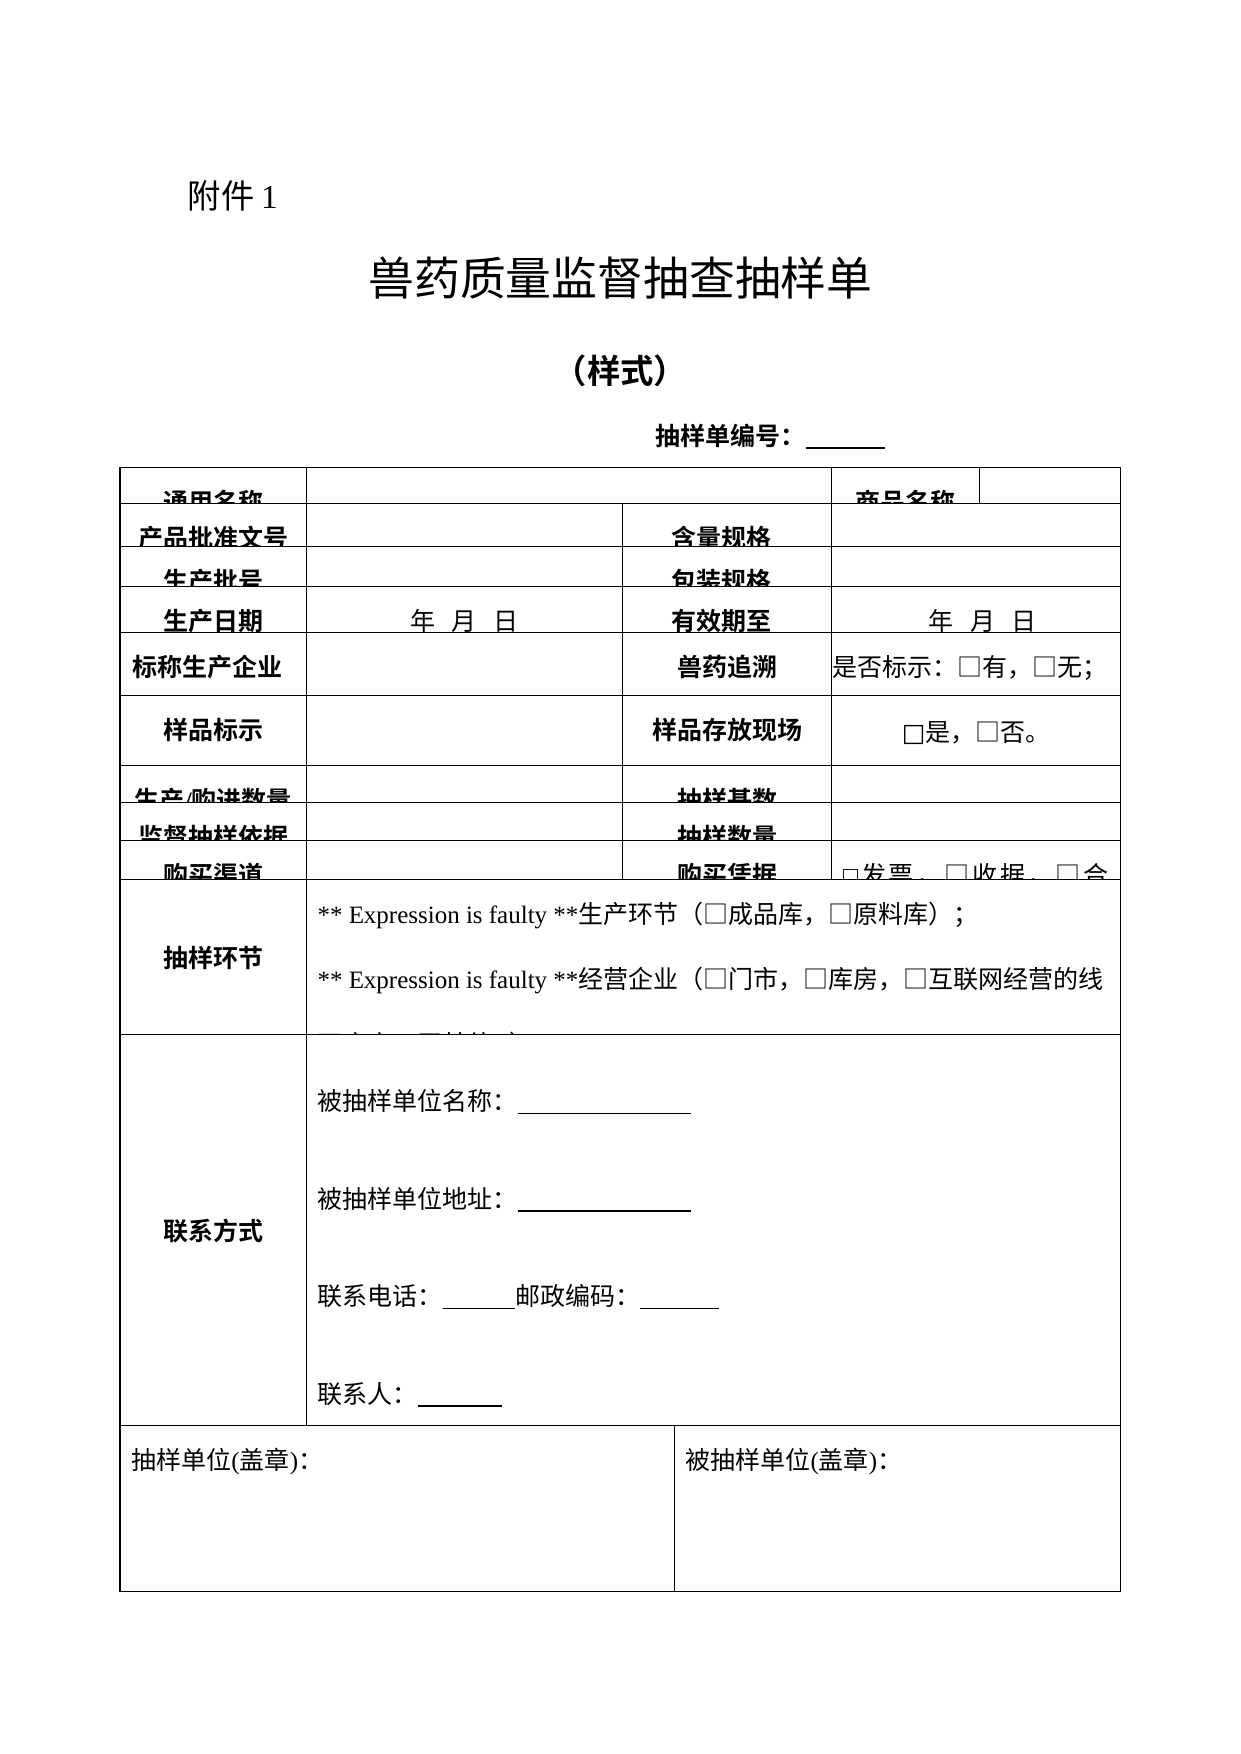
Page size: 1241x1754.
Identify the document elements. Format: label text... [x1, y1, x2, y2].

table_header [980, 468, 1120, 503]
table_cell 样品存放现场 是否与标示一致 [623, 696, 831, 765]
table_cell [307, 766, 622, 802]
table_cell ①生产环节（□成品库，□原料库）； ②经营企业（□门市，□库房，□互联网经营的线下库房，□其他 ）； ③使用环节（□养殖场（户）的药房，□动物诊疗机构的药房，□其他 ）。 [307, 880, 1120, 1034]
table_cell 联系方式 [121, 1035, 306, 1425]
table_cell 样品标示 贮藏条件 [121, 696, 306, 765]
table_cell 生产/购进数量 [121, 766, 306, 802]
table_cell [307, 841, 622, 879]
table_cell 年 月 日 [307, 587, 622, 632]
table_cell 购买渠道 [121, 841, 306, 879]
table_cell 生产日期 [121, 587, 306, 632]
table_header 通用名称 [121, 468, 306, 503]
table_cell [832, 547, 1120, 586]
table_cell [675, 1426, 1120, 1591]
table_cell [832, 766, 1120, 802]
table_cell [307, 696, 622, 765]
table_cell □是，□否。 [832, 696, 1120, 765]
table_cell [832, 803, 1120, 840]
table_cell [121, 1426, 674, 1591]
text （样式） [187, 337, 1053, 402]
table_cell [307, 504, 622, 546]
table_cell [307, 547, 622, 586]
table_cell 购买凭据 [623, 841, 831, 879]
table_cell 抽样数量 [623, 803, 831, 840]
table_cell 标称生产企业 名称 [121, 633, 306, 695]
table_cell 年 月 日 [832, 587, 1120, 632]
table_cell 抽样环节 [121, 880, 306, 1034]
table_cell □发票，□收据，□合同。 [832, 841, 1120, 879]
table_cell 包装规格 [623, 547, 831, 586]
table_cell [307, 803, 622, 840]
table_cell 兽药追溯 二维码 [623, 633, 831, 695]
table_cell [832, 504, 1120, 546]
table_cell 含量规格 [623, 504, 831, 546]
table_header [307, 468, 831, 503]
table_cell 生产批号 [121, 547, 306, 586]
table_cell 产品批准文号 [121, 504, 306, 546]
table_cell 监督抽样依据 [121, 803, 306, 840]
table_cell [307, 633, 622, 695]
text 兽药质量监督抽查抽样单 [187, 227, 1053, 324]
table_cell 被抽样单位名称： 被抽样单位地址： 联系电话： 邮政编码： 联系人： [307, 1035, 1120, 1425]
table_cell 抽样基数 [623, 766, 831, 802]
text 抽样单编号： [187, 402, 1053, 467]
table_cell 有效期至 [623, 587, 831, 632]
table_cell 是否标示：□有，□无； 能否追溯：□能，□不能。 [832, 633, 1120, 695]
table_header 商品名称 [832, 468, 979, 503]
text 附件1 [187, 162, 1053, 227]
